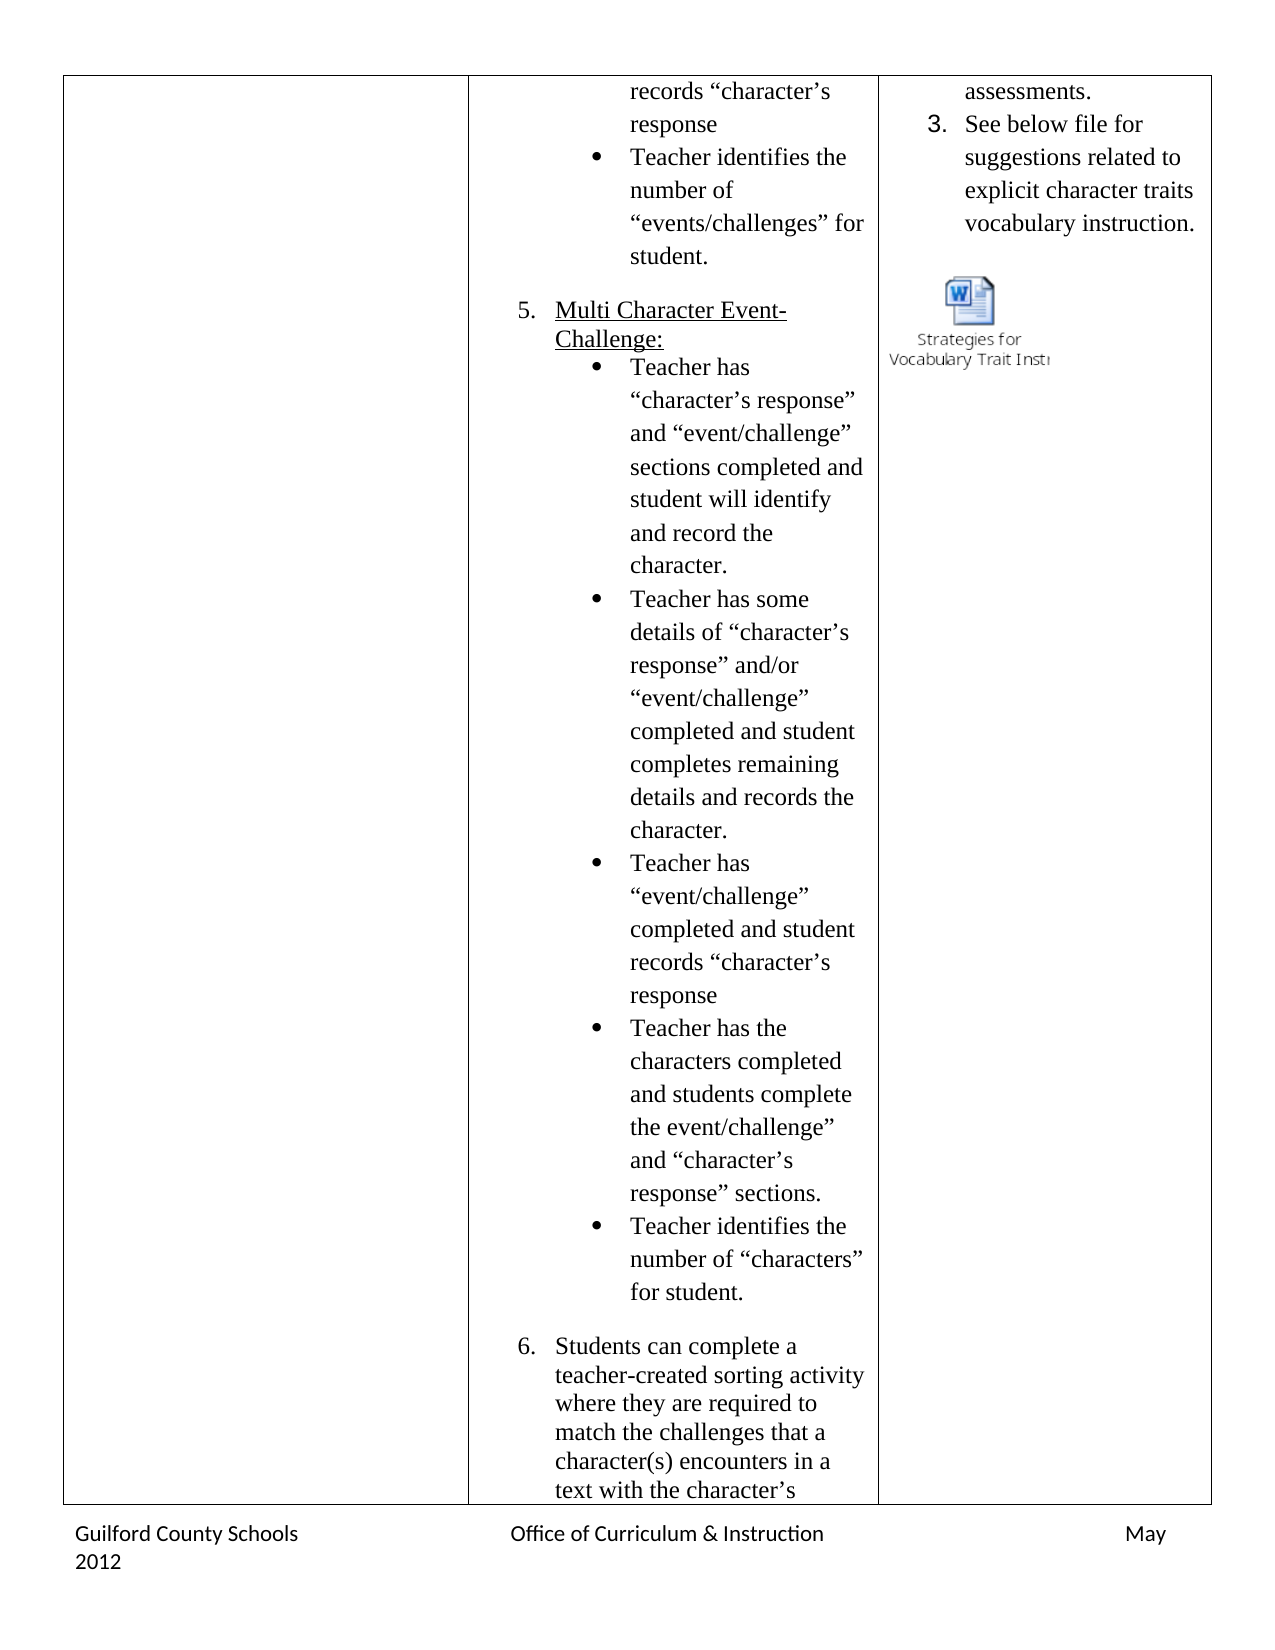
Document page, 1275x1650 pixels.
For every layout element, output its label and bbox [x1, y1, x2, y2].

table_cell [64, 76, 468, 1503]
table_cell [879, 76, 1211, 1503]
table_cell [469, 76, 878, 1503]
